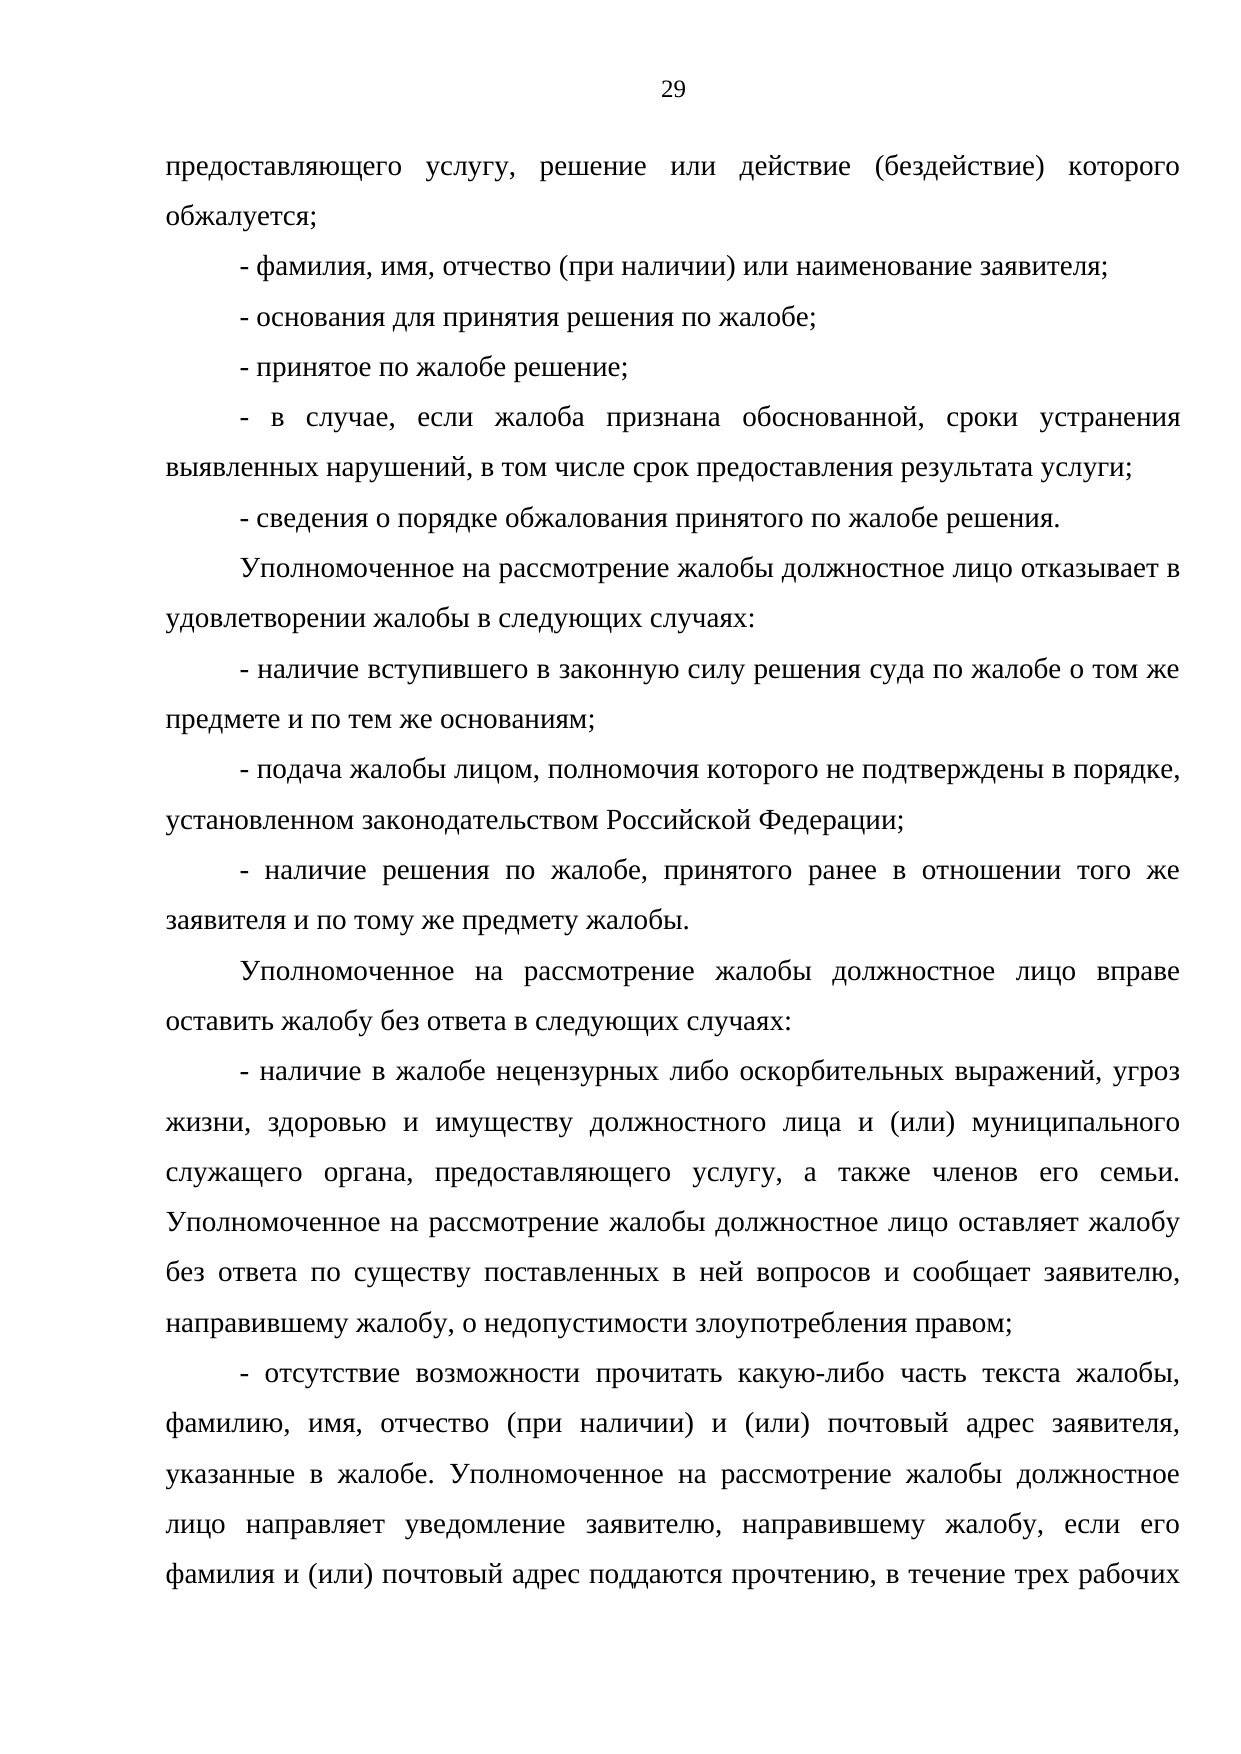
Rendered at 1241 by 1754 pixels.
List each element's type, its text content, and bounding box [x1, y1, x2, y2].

text - подача жалобы лицом, полномочия которого не подтверждены в порядке, установленном законодательством Российской Федерации; [165, 751, 1181, 835]
text - фамилия, имя, отчество (при наличии) или наименование заявителя; [165, 248, 1181, 282]
text - принятое по жалобе решение; [165, 349, 1181, 382]
text - наличие решения по жалобе, принятого ранее в отношении того же заявителя и по тому же предмету жалобы. [165, 852, 1181, 936]
text - основания для принятия решения по жалобе; [165, 299, 1181, 332]
text Уполномоченное на рассмотрение жалобы должностное лицо отказывает в удовлетворении жалобы в следующих случаях: [165, 550, 1181, 634]
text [165, 148, 1181, 232]
text - сведения о порядке обжалования принятого по жалобе решения. [165, 500, 1181, 533]
text - в случае, если жалоба признана обоснованной, сроки устранения выявленных нарушений, в том числе срок предоставления результата услуги; [165, 399, 1181, 483]
text Уполномоченное на рассмотрение жалобы должностное лицо вправе оставить жалобу без ответа в следующих случаях: [165, 953, 1181, 1037]
text - наличие в жалобе нецензурных либо оскорбительных выражений, угроз жизни, здоровью и имуществу должностного лица и (или) муниципального служащего органа, предоставляющего услугу, а также членов его семьи. Уполномоченное на рассмотрение жалобы должностное лицо оставляет жалобу без ответа по существу поставленных в ней вопросов и сообщает заявителю, направившему жалобу, о недопустимости злоупотребления правом; [165, 1053, 1181, 1338]
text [165, 1355, 1181, 1590]
text - наличие вступившего в законную силу решения суда по жалобе о том же предмете и по тем же основаниям; [165, 651, 1181, 735]
